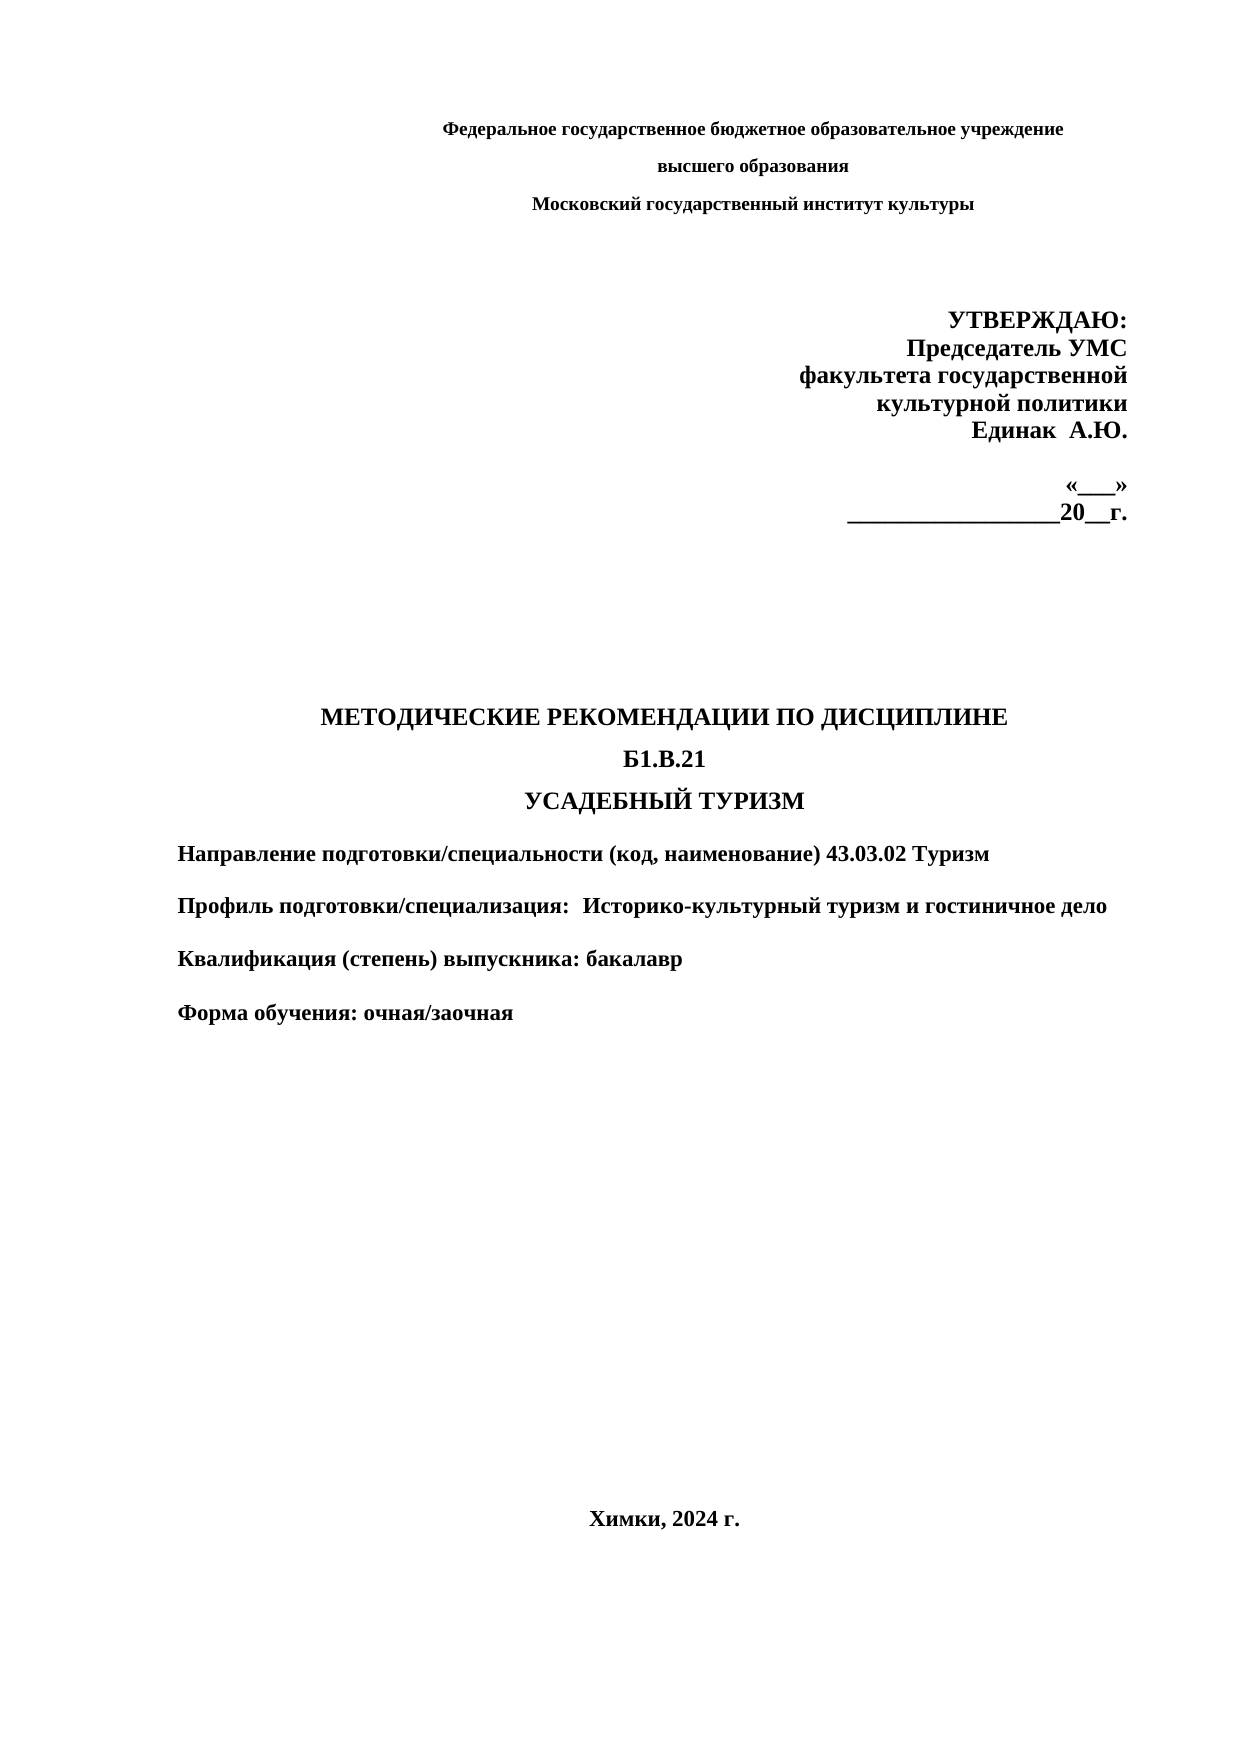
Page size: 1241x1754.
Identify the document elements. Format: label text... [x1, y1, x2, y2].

table_header УТВЕРЖДАЮ: Председатель УМС факультета государственной культурной политики Единак А.Ю. «___» _________________20__г. [779, 306, 1222, 529]
text МЕТОДИЧЕСКИЕ РЕКОМЕНДАЦИИ ПО ДИСЦИПЛИНЕ [892, 709, 1152, 730]
text Профиль подготовки/специализация: Историко-культурный туризм и гостиничное дело [177, 892, 1152, 919]
text Форма обучения: очная/заочная [177, 999, 1152, 1026]
text Направление подготовки/специальности (код, наименование) 43.03.02 Туризм [177, 840, 1152, 866]
text УСАДЕБНЫЙ ТУРИЗМ [571, 792, 1152, 813]
text Б1.В.21 [177, 751, 1152, 772]
text МЕТОДИЧЕСКИЕ РЕКОМЕНДАЦИИ ПО ДИСЦИПЛИНЕ [410, 709, 682, 730]
text УСАДЕБНЫЙ ТУРИЗМ [177, 792, 578, 813]
text Федеральное государственное бюджетное образовательное учреждение [354, 118, 1152, 156]
text Московский государственный институт культуры [354, 193, 1152, 231]
text Квалификация (степень) выпускника: бакалавр [177, 945, 1152, 971]
text Химки, 2024 г. [162, 1505, 1152, 1531]
text высшего образования [354, 156, 1152, 193]
text МЕТОДИЧЕСКИЕ РЕКОМЕНДАЦИИ ПО ДИСЦИПЛИНЕ [177, 709, 402, 730]
